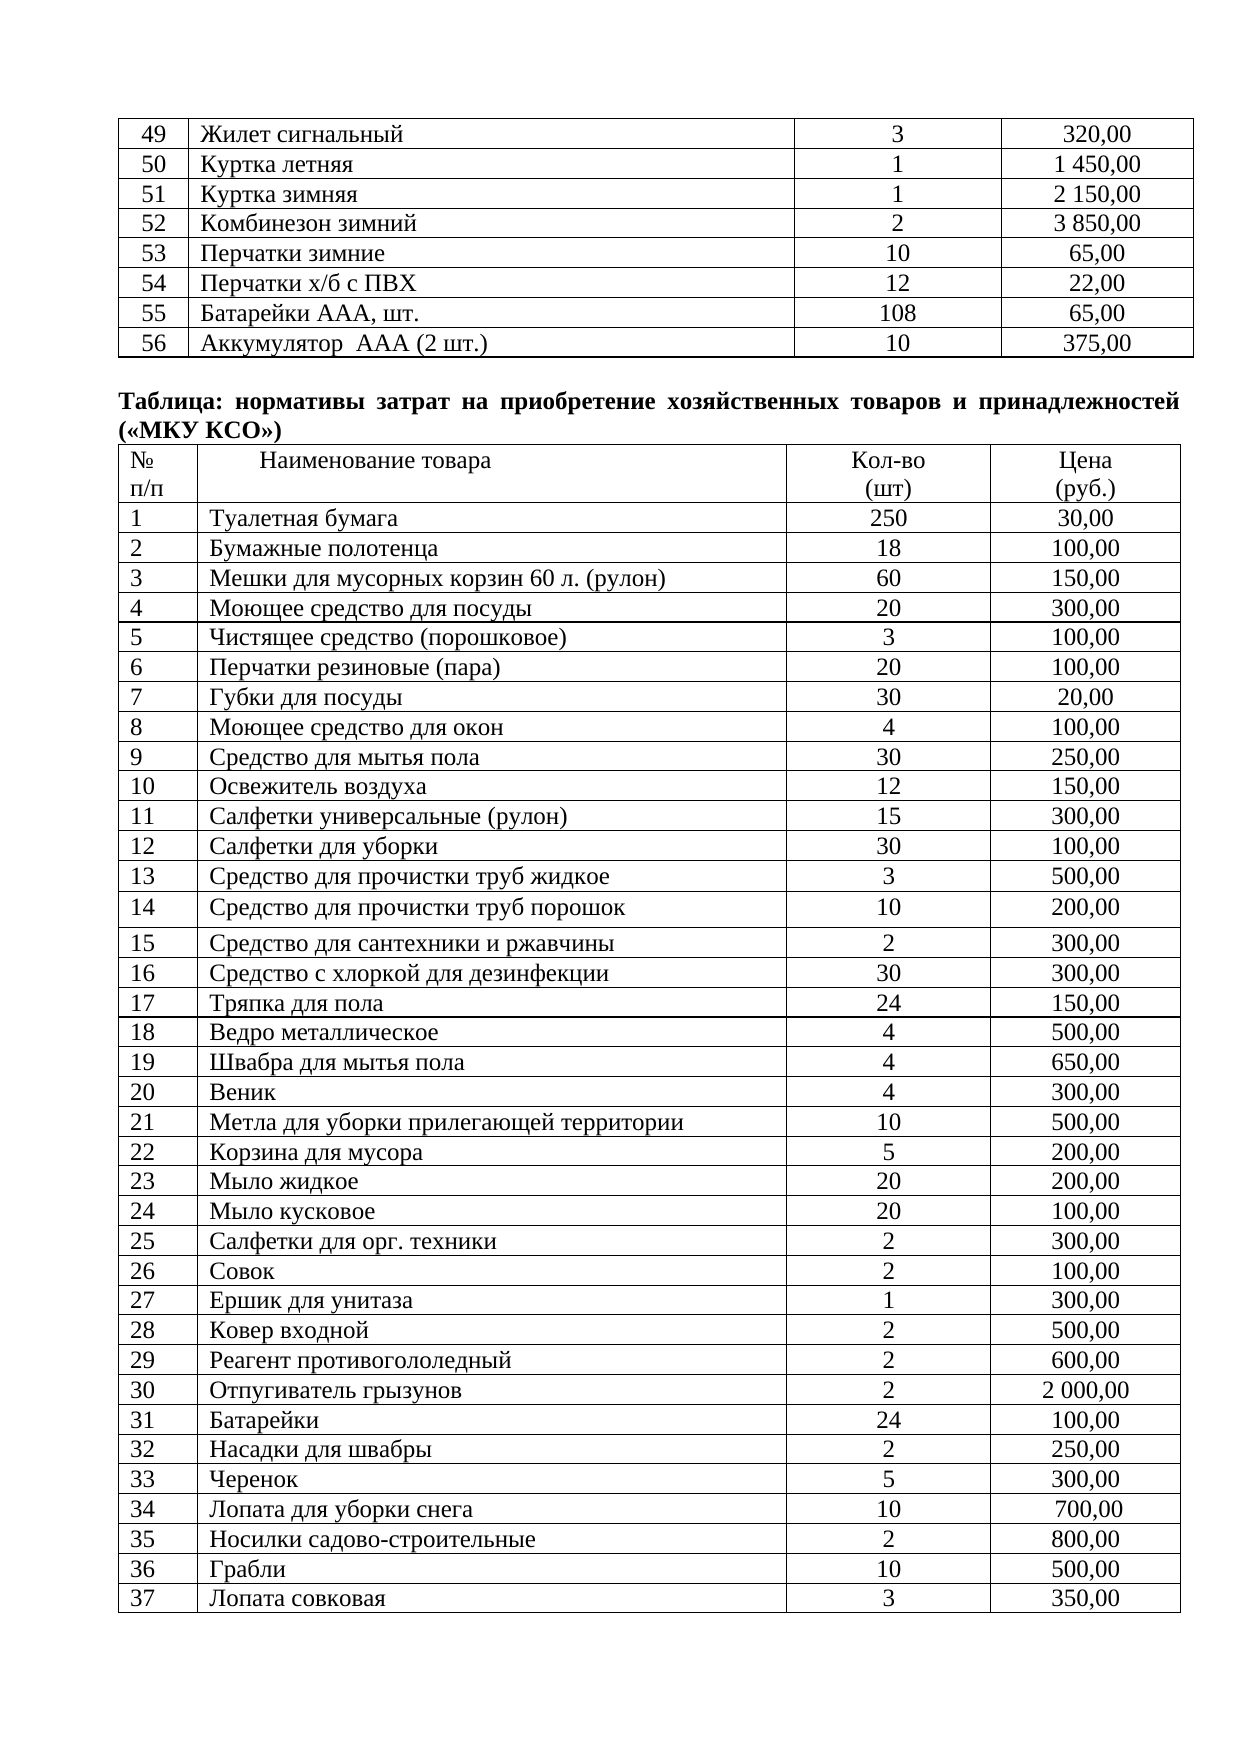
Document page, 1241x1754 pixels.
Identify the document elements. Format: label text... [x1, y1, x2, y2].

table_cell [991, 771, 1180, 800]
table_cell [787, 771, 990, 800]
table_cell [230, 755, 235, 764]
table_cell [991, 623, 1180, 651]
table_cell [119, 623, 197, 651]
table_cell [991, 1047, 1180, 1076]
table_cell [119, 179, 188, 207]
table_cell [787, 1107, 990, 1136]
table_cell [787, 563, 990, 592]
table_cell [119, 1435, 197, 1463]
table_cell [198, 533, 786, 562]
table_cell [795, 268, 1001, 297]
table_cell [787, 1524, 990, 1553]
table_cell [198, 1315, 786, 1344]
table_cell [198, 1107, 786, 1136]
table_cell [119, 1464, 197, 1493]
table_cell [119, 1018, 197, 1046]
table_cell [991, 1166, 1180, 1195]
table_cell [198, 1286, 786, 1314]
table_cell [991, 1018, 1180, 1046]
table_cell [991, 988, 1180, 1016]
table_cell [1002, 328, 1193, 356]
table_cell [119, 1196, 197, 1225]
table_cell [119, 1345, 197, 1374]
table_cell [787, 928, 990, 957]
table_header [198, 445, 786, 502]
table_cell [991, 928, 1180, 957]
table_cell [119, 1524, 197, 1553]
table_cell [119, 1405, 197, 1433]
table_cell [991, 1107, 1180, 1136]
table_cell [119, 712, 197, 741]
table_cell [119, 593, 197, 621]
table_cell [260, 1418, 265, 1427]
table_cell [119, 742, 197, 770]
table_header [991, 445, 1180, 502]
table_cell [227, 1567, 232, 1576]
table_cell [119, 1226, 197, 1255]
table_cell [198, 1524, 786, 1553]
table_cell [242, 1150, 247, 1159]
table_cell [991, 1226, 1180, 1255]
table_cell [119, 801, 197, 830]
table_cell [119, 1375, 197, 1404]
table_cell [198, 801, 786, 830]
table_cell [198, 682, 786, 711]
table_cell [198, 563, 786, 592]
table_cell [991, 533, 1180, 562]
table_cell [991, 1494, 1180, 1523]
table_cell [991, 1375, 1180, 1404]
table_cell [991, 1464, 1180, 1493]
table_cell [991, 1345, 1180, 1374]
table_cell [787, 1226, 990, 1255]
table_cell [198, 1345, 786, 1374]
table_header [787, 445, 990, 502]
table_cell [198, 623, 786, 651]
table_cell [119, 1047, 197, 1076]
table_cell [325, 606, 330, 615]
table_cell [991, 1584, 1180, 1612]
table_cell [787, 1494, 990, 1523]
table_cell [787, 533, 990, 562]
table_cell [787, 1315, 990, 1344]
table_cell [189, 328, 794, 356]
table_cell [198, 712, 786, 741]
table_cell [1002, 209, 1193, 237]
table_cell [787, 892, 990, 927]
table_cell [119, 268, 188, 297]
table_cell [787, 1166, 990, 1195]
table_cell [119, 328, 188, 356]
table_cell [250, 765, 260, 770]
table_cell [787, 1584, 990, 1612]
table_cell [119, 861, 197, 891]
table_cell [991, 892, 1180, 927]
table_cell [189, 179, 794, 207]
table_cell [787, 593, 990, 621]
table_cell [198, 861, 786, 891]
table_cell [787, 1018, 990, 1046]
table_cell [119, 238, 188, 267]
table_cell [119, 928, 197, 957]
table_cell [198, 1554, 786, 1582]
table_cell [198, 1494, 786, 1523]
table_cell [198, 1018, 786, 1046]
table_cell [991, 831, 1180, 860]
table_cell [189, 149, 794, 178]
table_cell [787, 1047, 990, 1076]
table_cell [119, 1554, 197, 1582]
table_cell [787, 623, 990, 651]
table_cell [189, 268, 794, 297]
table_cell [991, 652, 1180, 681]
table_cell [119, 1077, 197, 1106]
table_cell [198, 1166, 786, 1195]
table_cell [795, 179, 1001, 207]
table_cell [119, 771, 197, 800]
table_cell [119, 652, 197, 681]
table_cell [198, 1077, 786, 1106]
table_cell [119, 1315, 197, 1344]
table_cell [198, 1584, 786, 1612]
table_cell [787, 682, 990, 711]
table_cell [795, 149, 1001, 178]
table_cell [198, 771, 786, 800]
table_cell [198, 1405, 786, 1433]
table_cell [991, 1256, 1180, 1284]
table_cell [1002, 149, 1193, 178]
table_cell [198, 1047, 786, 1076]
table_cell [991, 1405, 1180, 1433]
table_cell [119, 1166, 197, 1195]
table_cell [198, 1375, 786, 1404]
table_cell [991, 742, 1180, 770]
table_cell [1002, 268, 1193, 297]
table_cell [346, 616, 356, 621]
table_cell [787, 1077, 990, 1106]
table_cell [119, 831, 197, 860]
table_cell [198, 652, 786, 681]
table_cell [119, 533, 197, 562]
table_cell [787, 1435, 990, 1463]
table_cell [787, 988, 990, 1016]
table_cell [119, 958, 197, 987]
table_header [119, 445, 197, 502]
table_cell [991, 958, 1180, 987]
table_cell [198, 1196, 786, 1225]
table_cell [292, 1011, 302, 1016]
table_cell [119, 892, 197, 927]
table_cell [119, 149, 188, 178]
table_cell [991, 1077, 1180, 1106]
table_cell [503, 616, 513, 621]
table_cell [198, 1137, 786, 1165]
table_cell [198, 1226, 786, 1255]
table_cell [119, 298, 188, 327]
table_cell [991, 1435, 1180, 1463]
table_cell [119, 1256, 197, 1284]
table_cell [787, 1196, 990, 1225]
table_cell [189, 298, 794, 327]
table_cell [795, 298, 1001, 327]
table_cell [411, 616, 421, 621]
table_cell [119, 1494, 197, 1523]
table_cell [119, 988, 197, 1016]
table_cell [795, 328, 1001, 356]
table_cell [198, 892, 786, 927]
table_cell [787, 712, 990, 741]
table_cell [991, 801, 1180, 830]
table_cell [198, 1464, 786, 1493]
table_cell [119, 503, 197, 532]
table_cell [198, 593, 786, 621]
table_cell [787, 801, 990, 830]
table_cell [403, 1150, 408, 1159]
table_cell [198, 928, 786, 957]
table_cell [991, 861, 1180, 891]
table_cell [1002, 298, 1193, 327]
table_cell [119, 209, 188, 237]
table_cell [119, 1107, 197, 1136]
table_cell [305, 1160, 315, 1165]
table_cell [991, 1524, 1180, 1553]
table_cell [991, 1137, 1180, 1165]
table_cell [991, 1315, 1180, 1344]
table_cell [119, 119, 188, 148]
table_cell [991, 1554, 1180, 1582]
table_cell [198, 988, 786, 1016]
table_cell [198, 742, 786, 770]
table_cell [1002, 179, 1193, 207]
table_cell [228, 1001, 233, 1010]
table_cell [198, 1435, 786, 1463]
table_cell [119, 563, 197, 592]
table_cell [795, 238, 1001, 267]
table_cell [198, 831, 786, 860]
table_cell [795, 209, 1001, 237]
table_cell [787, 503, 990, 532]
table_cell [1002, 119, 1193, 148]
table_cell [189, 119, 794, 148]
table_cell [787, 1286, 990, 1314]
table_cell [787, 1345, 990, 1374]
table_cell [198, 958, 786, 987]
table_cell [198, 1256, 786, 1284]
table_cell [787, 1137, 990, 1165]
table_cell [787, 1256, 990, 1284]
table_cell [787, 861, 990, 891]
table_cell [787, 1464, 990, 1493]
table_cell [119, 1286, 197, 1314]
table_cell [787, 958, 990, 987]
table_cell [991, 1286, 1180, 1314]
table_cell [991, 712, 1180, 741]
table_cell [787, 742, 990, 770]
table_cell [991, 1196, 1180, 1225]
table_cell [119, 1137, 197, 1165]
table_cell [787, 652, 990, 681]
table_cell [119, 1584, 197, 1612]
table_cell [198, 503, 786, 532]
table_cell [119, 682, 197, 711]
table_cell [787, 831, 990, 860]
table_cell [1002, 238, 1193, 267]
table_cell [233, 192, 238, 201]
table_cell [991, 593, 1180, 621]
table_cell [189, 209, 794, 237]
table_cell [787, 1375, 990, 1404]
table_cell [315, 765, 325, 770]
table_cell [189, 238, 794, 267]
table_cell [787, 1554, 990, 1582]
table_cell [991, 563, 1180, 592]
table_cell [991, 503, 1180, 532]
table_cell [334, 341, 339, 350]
text Таблица: нормативы затрат на приобретение хозяйственных товаров и принадлежностей («МКУ КСО») [118, 386, 1181, 444]
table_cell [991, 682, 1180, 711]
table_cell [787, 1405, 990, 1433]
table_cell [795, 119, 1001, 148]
